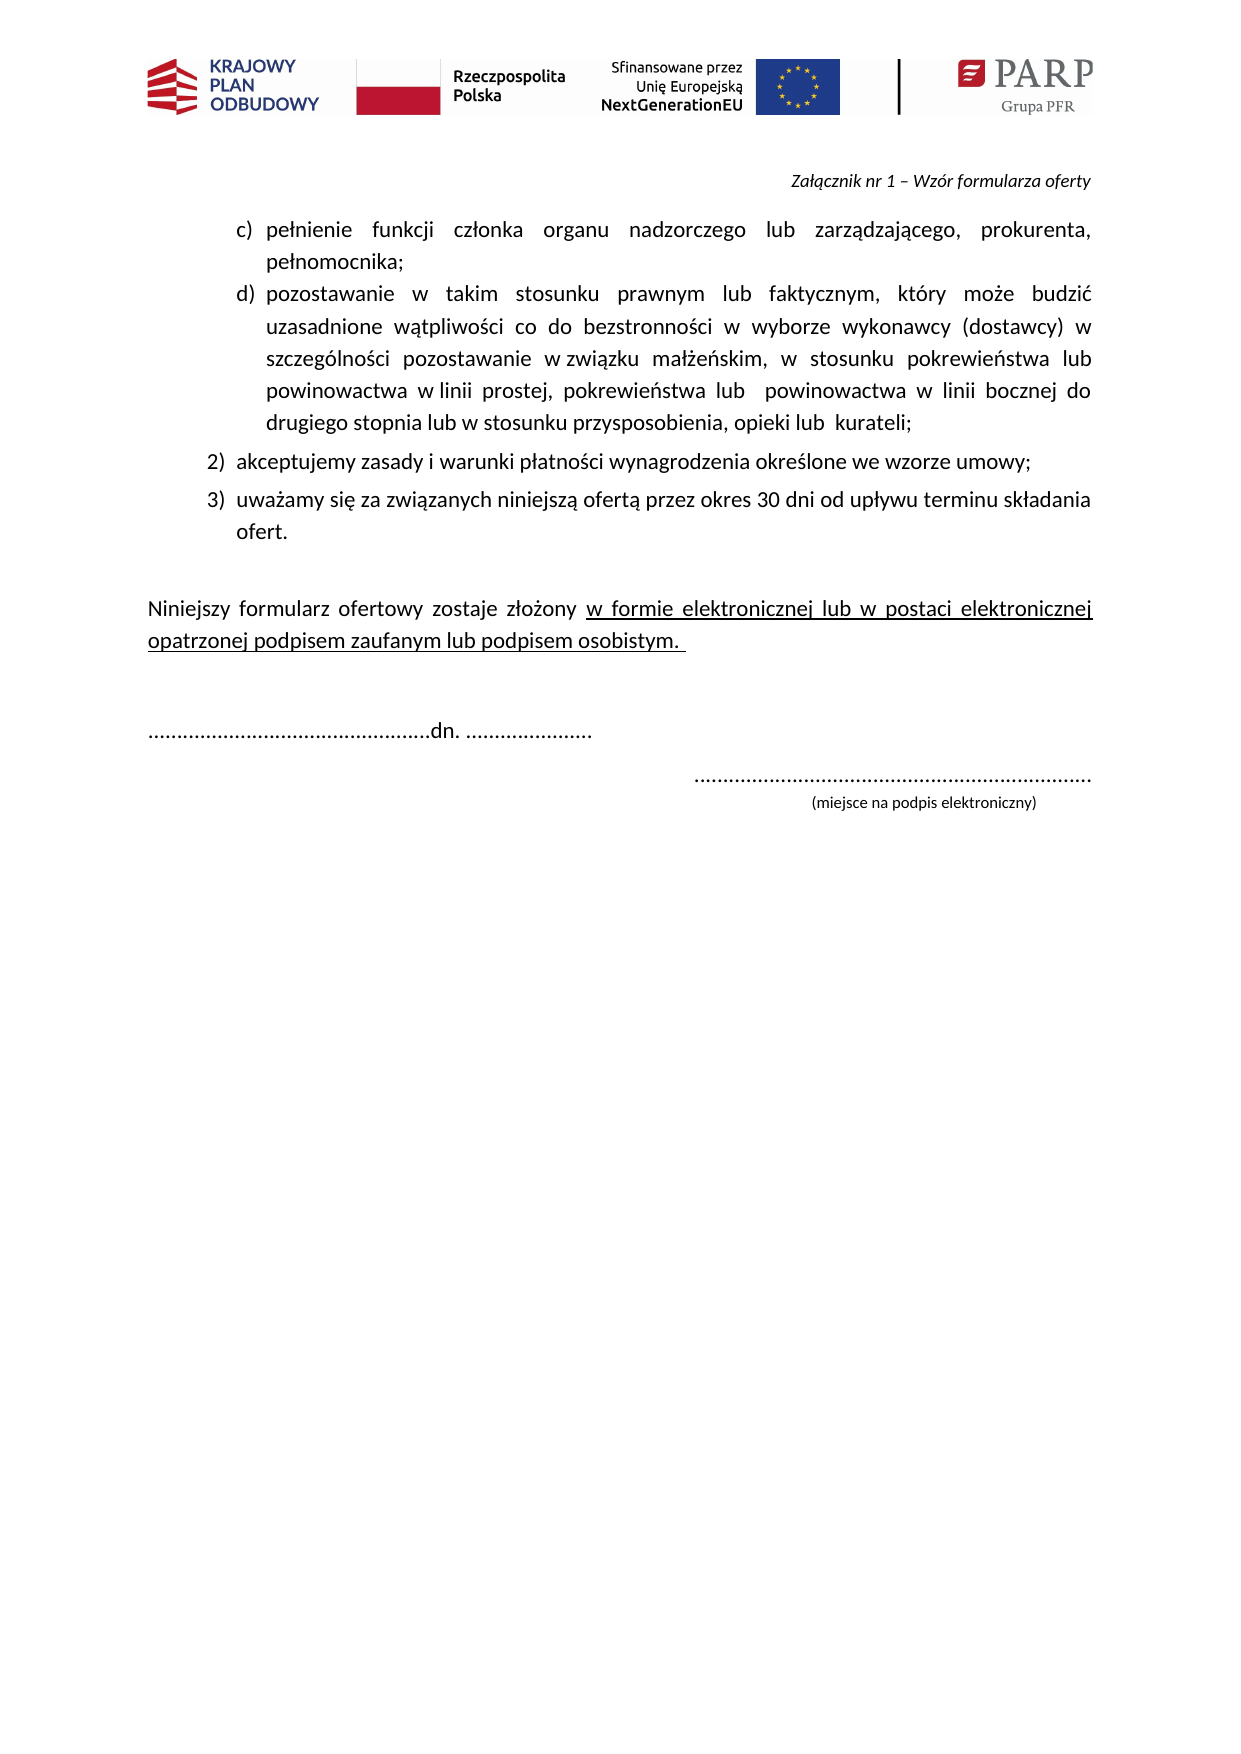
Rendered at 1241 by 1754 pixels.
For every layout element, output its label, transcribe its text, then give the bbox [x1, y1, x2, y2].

text ..................................................................... [148, 761, 1093, 788]
list uważamy się za związanych niniejszą ofertą przez okres 30 dni od upływu terminu składania ofert. [207, 485, 1093, 545]
text Niniejszy formularz ofertowy zostaje złożony w formie elektronicznej lub w postaci elektronicznej opatrzonej podpisem zaufanym lub podpisem osobistym. [148, 594, 1093, 654]
text (miejsce na podpis elektroniczny) [738, 793, 1093, 813]
list pozostawanie w takim stosunku prawnym lub faktycznym, który może budzić uzasadnione wątpliwości co do bezstronności w wyborze wykonawcy (dostawcy) w szczególności pozostawanie w związku małżeńskim, w stosunku pokrewieństwa lub powinowactwa w linii prostej, pokrewieństwa lub powinowactwa w linii bocznej do drugiego stopnia lub w stosunku przysposobienia, opieki lub kurateli; [236, 279, 1093, 436]
list akceptujemy zasady i warunki płatności wynagrodzenia określone we wzorze umowy; [207, 447, 1093, 475]
text .................................................dn. ...................... [148, 716, 1093, 744]
list pełnienie funkcji członka organu nadzorczego lub zarządzającego, prokurenta, pełnomocnika; [236, 215, 1093, 275]
